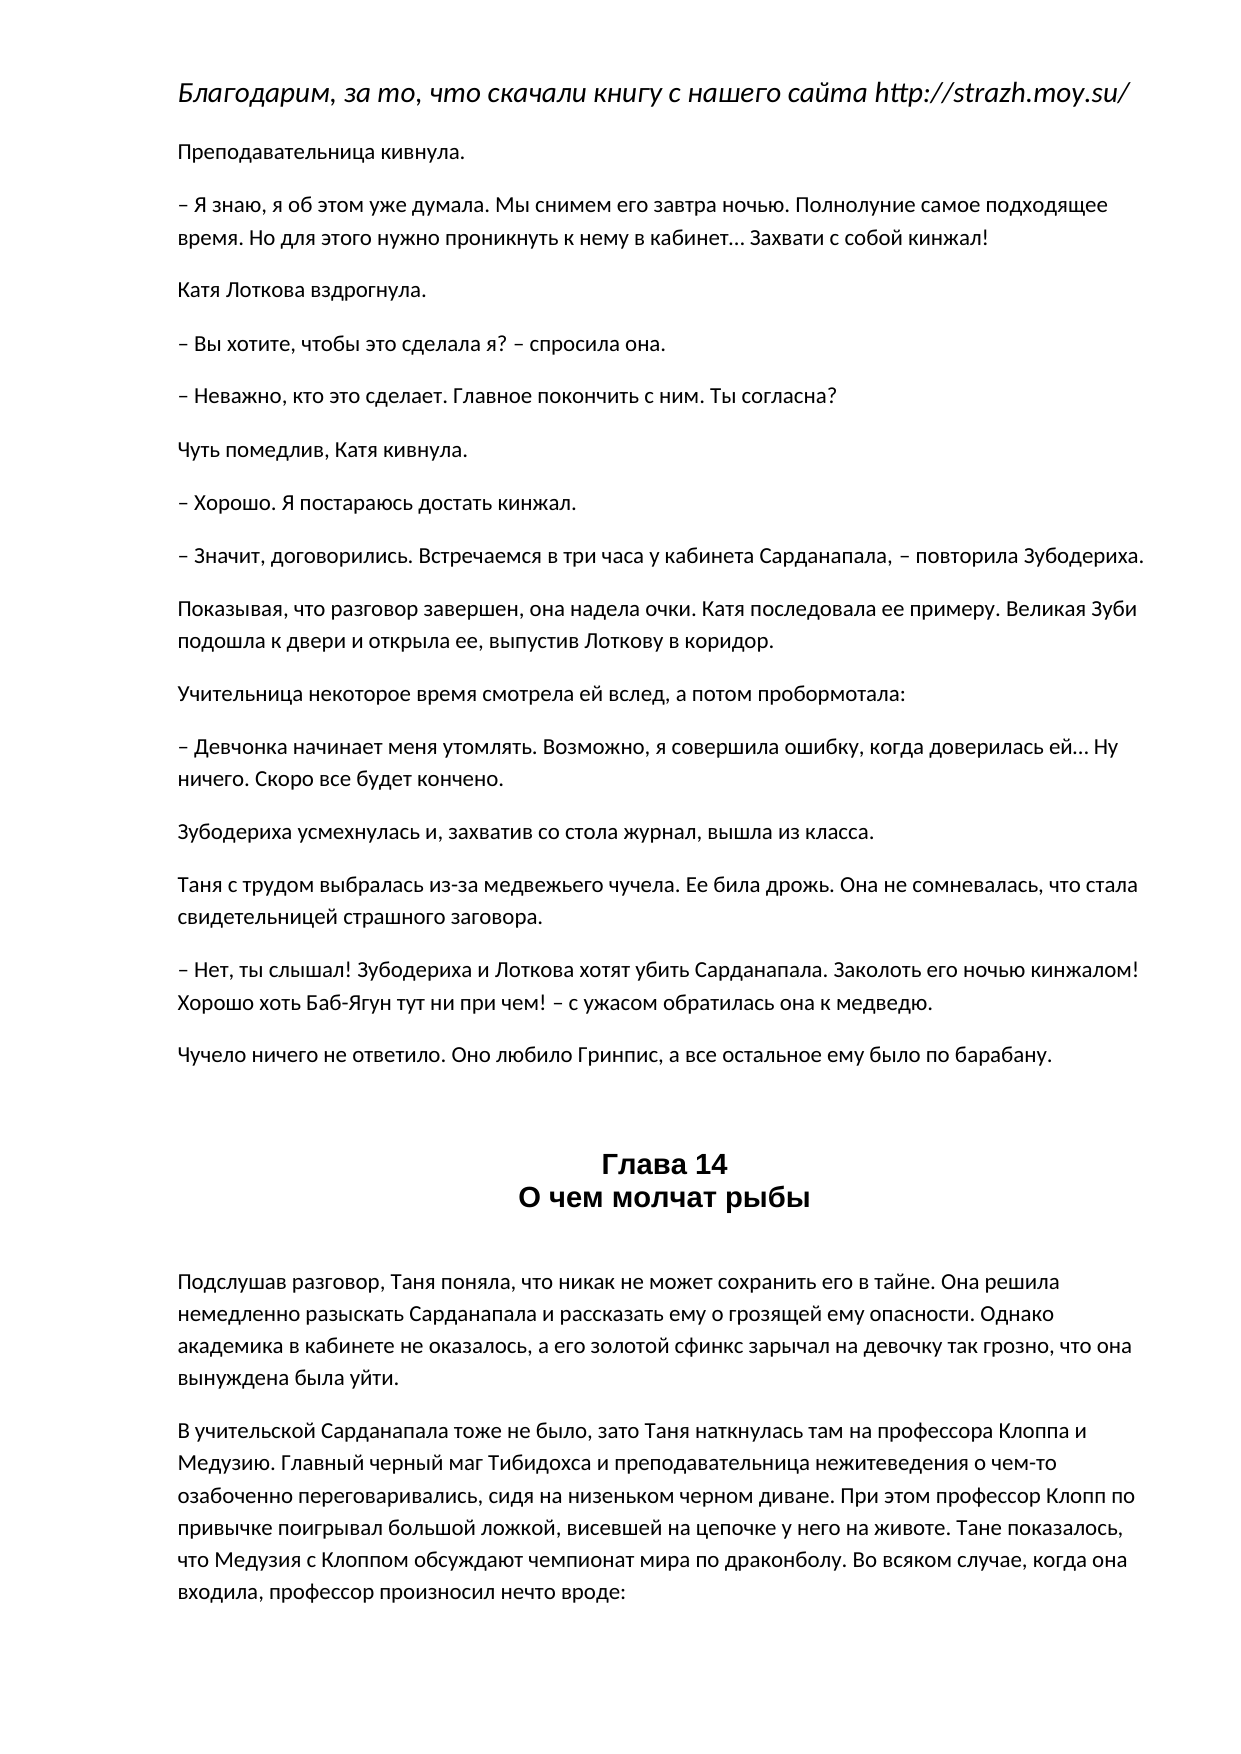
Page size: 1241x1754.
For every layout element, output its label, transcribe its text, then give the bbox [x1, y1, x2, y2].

subtitle О чем молчат рыбы [177, 1180, 1152, 1214]
text Показывая, что разговор завершен, она надела очки. Катя последовала ее примеру. Великая Зуби подошла к двери и открыла ее, выпустив Лоткову в коридор. [177, 594, 1152, 654]
text Катя Лоткова вздрогнула. [177, 276, 1152, 304]
text – Я знаю, я об этом уже думала. Мы снимем его завтра ночью. Полнолуние самое подходящее время. Но для этого нужно проникнуть к нему в кабинет… Захвати с собой кинжал! [177, 190, 1152, 251]
text – Вы хотите, чтобы это сделала я? – спросила она. [177, 329, 1152, 357]
text Чучело ничего не ответило. Оно любило Гринпис, а все остальное ему было по барабану. [177, 1041, 1152, 1069]
text – Неважно, кто это сделает. Главное покончить с ним. Ты согласна? [177, 382, 1152, 410]
text В учительской Сарданапала тоже не было, зато Таня наткнулась там на профессора Клоппа и Медузию. Главный черный маг Тибидохса и преподавательница нежитеведения о чем-то озабоченно переговаривались, сидя на низеньком черном диване. При этом профессор Клопп по привычке поигрывал большой ложкой, висевшей на цепочке у него на животе. Тане показалось, что Медузия с Клоппом обсуждают чемпионат мира по драконболу. Во всяком случае, когда она входила, профессор произносил нечто вроде: [177, 1416, 1152, 1605]
text Чуть помедлив, Катя кивнула. [177, 435, 1152, 463]
text Таня с трудом выбралась из-за медвежьего чучела. Ее била дрожь. Она не сомневалась, что стала свидетельницей страшного заговора. [177, 870, 1152, 930]
text Зубодериха усмехнулась и, захватив со стола журнал, вышла из класса. [177, 817, 1152, 845]
subtitle Глава 14 [177, 1147, 1152, 1180]
text – Значит, договорились. Встречаемся в три часа у кабинета Сарданапала, – повторила Зубодериха. [177, 541, 1152, 569]
text Учительница некоторое время смотрела ей вслед, а потом пробормотала: [177, 679, 1152, 707]
text – Нет, ты слышал! Зубодериха и Лоткова хотят убить Сарданапала. Заколоть его ночью кинжалом! Хорошо хоть Баб-Ягун тут ни при чем! – с ужасом обратилась она к медведю. [177, 955, 1152, 1016]
text Подслушав разговор, Таня поняла, что никак не может сохранить его в тайне. Она решила немедленно разыскать Сарданапала и рассказать ему о грозящей ему опасности. Однако академика в кабинете не оказалось, а его золотой сфинкс зарычал на девочку так грозно, что она вынуждена была уйти. [177, 1267, 1152, 1391]
text – Хорошо. Я постараюсь достать кинжал. [177, 488, 1152, 516]
text – Девчонка начинает меня утомлять. Возможно, я совершила ошибку, когда доверилась ей… Ну ничего. Скоро все будет кончено. [177, 732, 1152, 792]
text Преподавательница кивнула. [177, 137, 1152, 165]
